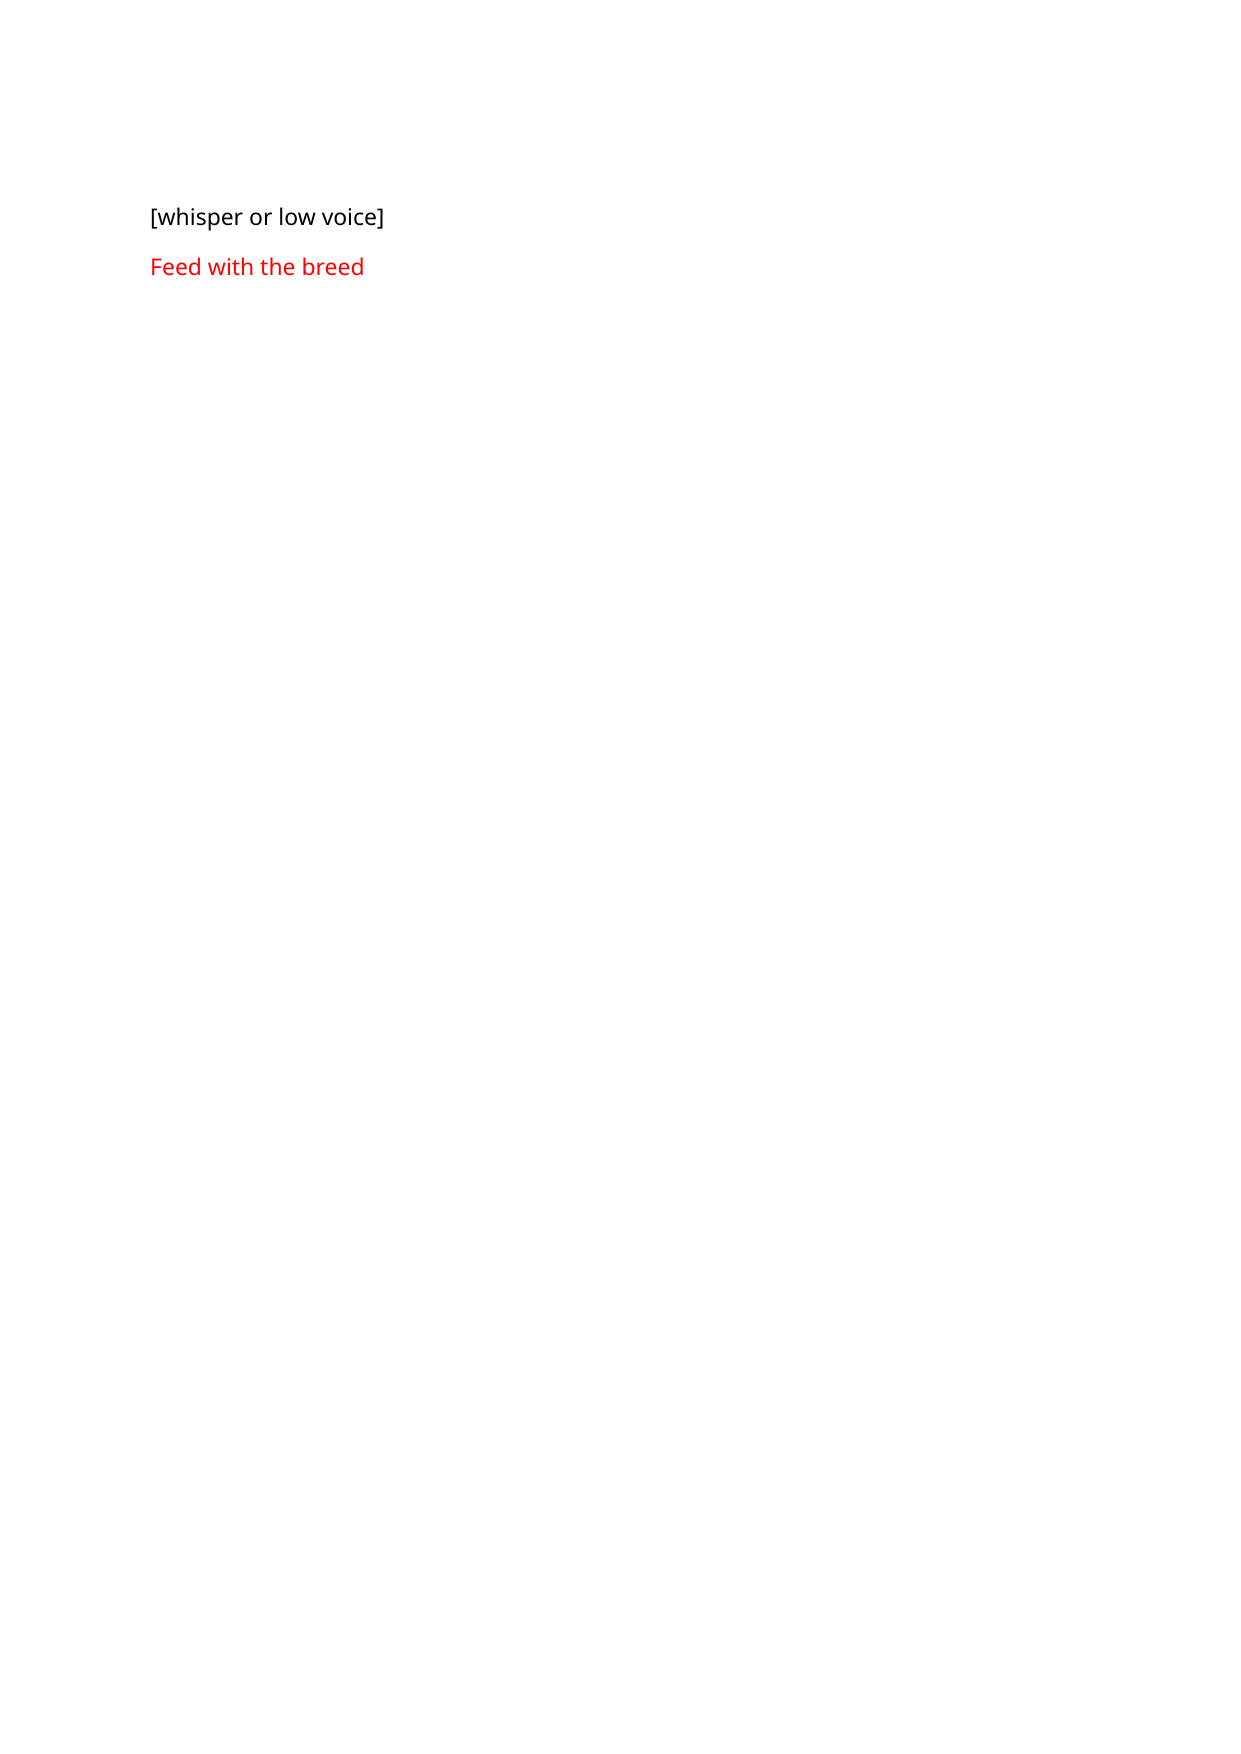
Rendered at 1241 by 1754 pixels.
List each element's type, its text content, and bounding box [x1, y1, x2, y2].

text [whisper or low voice] [150, 200, 1090, 232]
text Feed with the breed [150, 251, 1090, 282]
